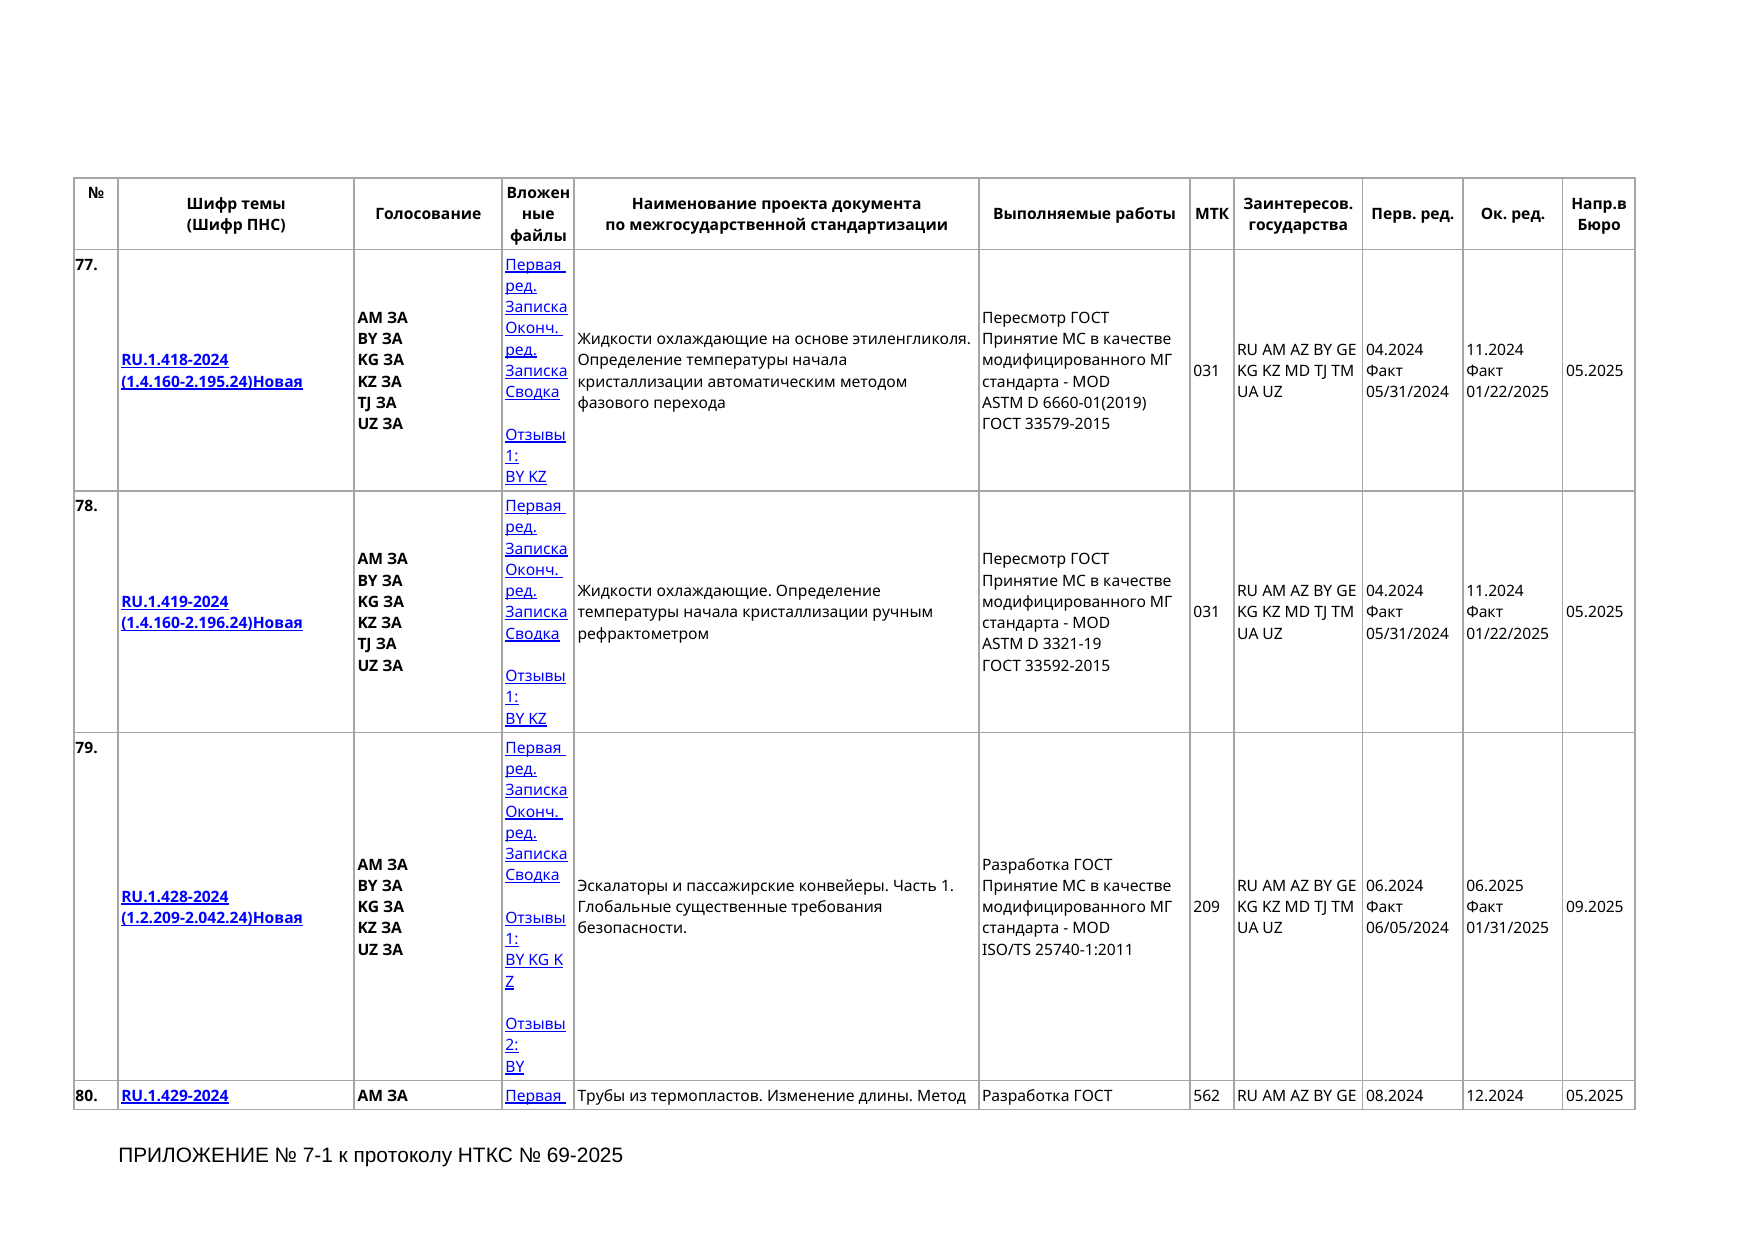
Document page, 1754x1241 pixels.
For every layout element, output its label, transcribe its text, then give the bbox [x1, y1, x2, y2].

table_cell 06.2024 Факт 06/05/2024 [1363, 733, 1462, 1080]
table_cell 031 [1191, 250, 1233, 490]
table_cell RU.1.429-2024 (1.5.241-2.089.24)Новая [119, 1081, 353, 1109]
table_cell 06.2025 Факт 01/31/2025 [1464, 733, 1562, 1080]
table_header Шифр темы (Шифр ПНС) [119, 179, 353, 249]
table_cell Жидкости охлаждающие. Определение температуры начала кристаллизации ручным рефрактометром [575, 492, 978, 732]
table_cell 11.2024 Факт 01/22/2025 [1464, 250, 1562, 490]
table_cell 04.2024 Факт 05/31/2024 [1363, 250, 1462, 490]
table_cell AM ЗА BY ЗА KG ЗА KZ ЗА TJ ЗА UZ ЗА [355, 492, 501, 732]
table_header Перв. ред. [1363, 179, 1462, 249]
table_cell [75, 733, 117, 1080]
table_header Напр.в Бюро [1563, 179, 1634, 249]
table_cell RU AM AZ BY GE KG KZ MD TJ TM UA UZ [1235, 1081, 1362, 1109]
table_cell RU.1.419-2024 (1.4.160-2.196.24)Новая [119, 492, 353, 732]
table_header Ок. ред. [1464, 179, 1562, 249]
table_cell 09.2025 [1563, 733, 1634, 1080]
table_cell Пересмотр ГОСТ Принятие МС в качестве модифицированного МГ стандарта - MOD ASTM D 3321-19 ГОСТ 33592-2015 [980, 492, 1189, 732]
table_cell 08.2024 Факт 06/11/2024 [1363, 1081, 1462, 1109]
table_header Вложенные файлы [503, 179, 573, 249]
table_cell 05.2025 [1563, 492, 1634, 732]
table_cell 04.2024 Факт 05/31/2024 [1363, 492, 1462, 732]
table_cell Трубы из термопластов. Изменение длины. Метод определения и параметры [575, 1081, 978, 1109]
table_cell RU.1.418-2024 (1.4.160-2.195.24)Новая [119, 250, 353, 490]
table_header Выполняемые работы [980, 179, 1189, 249]
table_header МТК [1191, 179, 1233, 249]
table_cell 12.2024 Факт 01/20/2025 [1464, 1081, 1562, 1109]
table_cell Первая ред. Записка Оконч. ред. Записка Сводка Отзывы1: BY KG KZ Отзывы2: BY [503, 733, 573, 1080]
table_cell 209 [1191, 733, 1233, 1080]
table_cell 031 [1191, 492, 1233, 732]
table_cell Первая ред. Записка Оконч. ред. Записка Сводка Отзывы1: BY KZ [503, 492, 573, 732]
table_cell Первая ред. Записка Оконч. ред. Записка Сводка Отзывы1: BY KZ [503, 250, 573, 490]
table_header № [75, 179, 117, 249]
table_cell Эскалаторы и пассажирские конвейеры. Часть 1. Глобальные существенные требования безопасности. [575, 733, 978, 1080]
table_header Заинтересов. государства [1235, 179, 1362, 249]
table_cell Пересмотр ГОСТ Принятие МС в качестве модифицированного МГ стандарта - MOD ASTM D 6660-01(2019) ГОСТ 33579-2015 [980, 250, 1189, 490]
table_cell RU AM AZ BY GE KG KZ MD TJ TM UA UZ [1235, 733, 1362, 1080]
table_cell RU.1.428-2024 (1.2.209-2.042.24)Новая [119, 733, 353, 1080]
table_cell AM ЗА BY ЗА KG ЗА KZ ЗА TJ ЗА UZ ЗА [355, 1081, 501, 1109]
table_cell 562 [1191, 1081, 1233, 1109]
table_header Голосование [355, 179, 501, 249]
table_cell AM ЗА BY ЗА KG ЗА KZ ЗА UZ ЗА [355, 733, 501, 1080]
table_cell 05.2025 [1563, 1081, 1634, 1109]
table_cell RU AM AZ BY GE KG KZ MD TJ TM UA UZ [1235, 492, 1362, 732]
table_cell [75, 492, 117, 732]
table_header Наименование проекта документа по межгосударственной стандартизации [575, 179, 978, 249]
table_cell Разработка ГОСТ Принятие МС в качестве модифицированного МГ стандарта - MOD ISO/TS 25740-1:2011 [980, 733, 1189, 1080]
table_cell Разработка ГОСТ Принятие МС в качестве модифицированного МГ стандарта - MOD ISO 2505:2023 [980, 1081, 1189, 1109]
table_cell 05.2025 [1563, 250, 1634, 490]
table_cell [75, 250, 117, 490]
table_cell 11.2024 Факт 01/22/2025 [1464, 492, 1562, 732]
table_cell AM ЗА BY ЗА KG ЗА KZ ЗА TJ ЗА UZ ЗА [355, 250, 501, 490]
table_cell [75, 1081, 117, 1109]
table_cell Жидкости охлаждающие на основе этиленгликоля. Определение температуры начала кристаллизации автоматическим методом фазового перехода [575, 250, 978, 490]
table_cell RU AM AZ BY GE KG KZ MD TJ TM UA UZ [1235, 250, 1362, 490]
